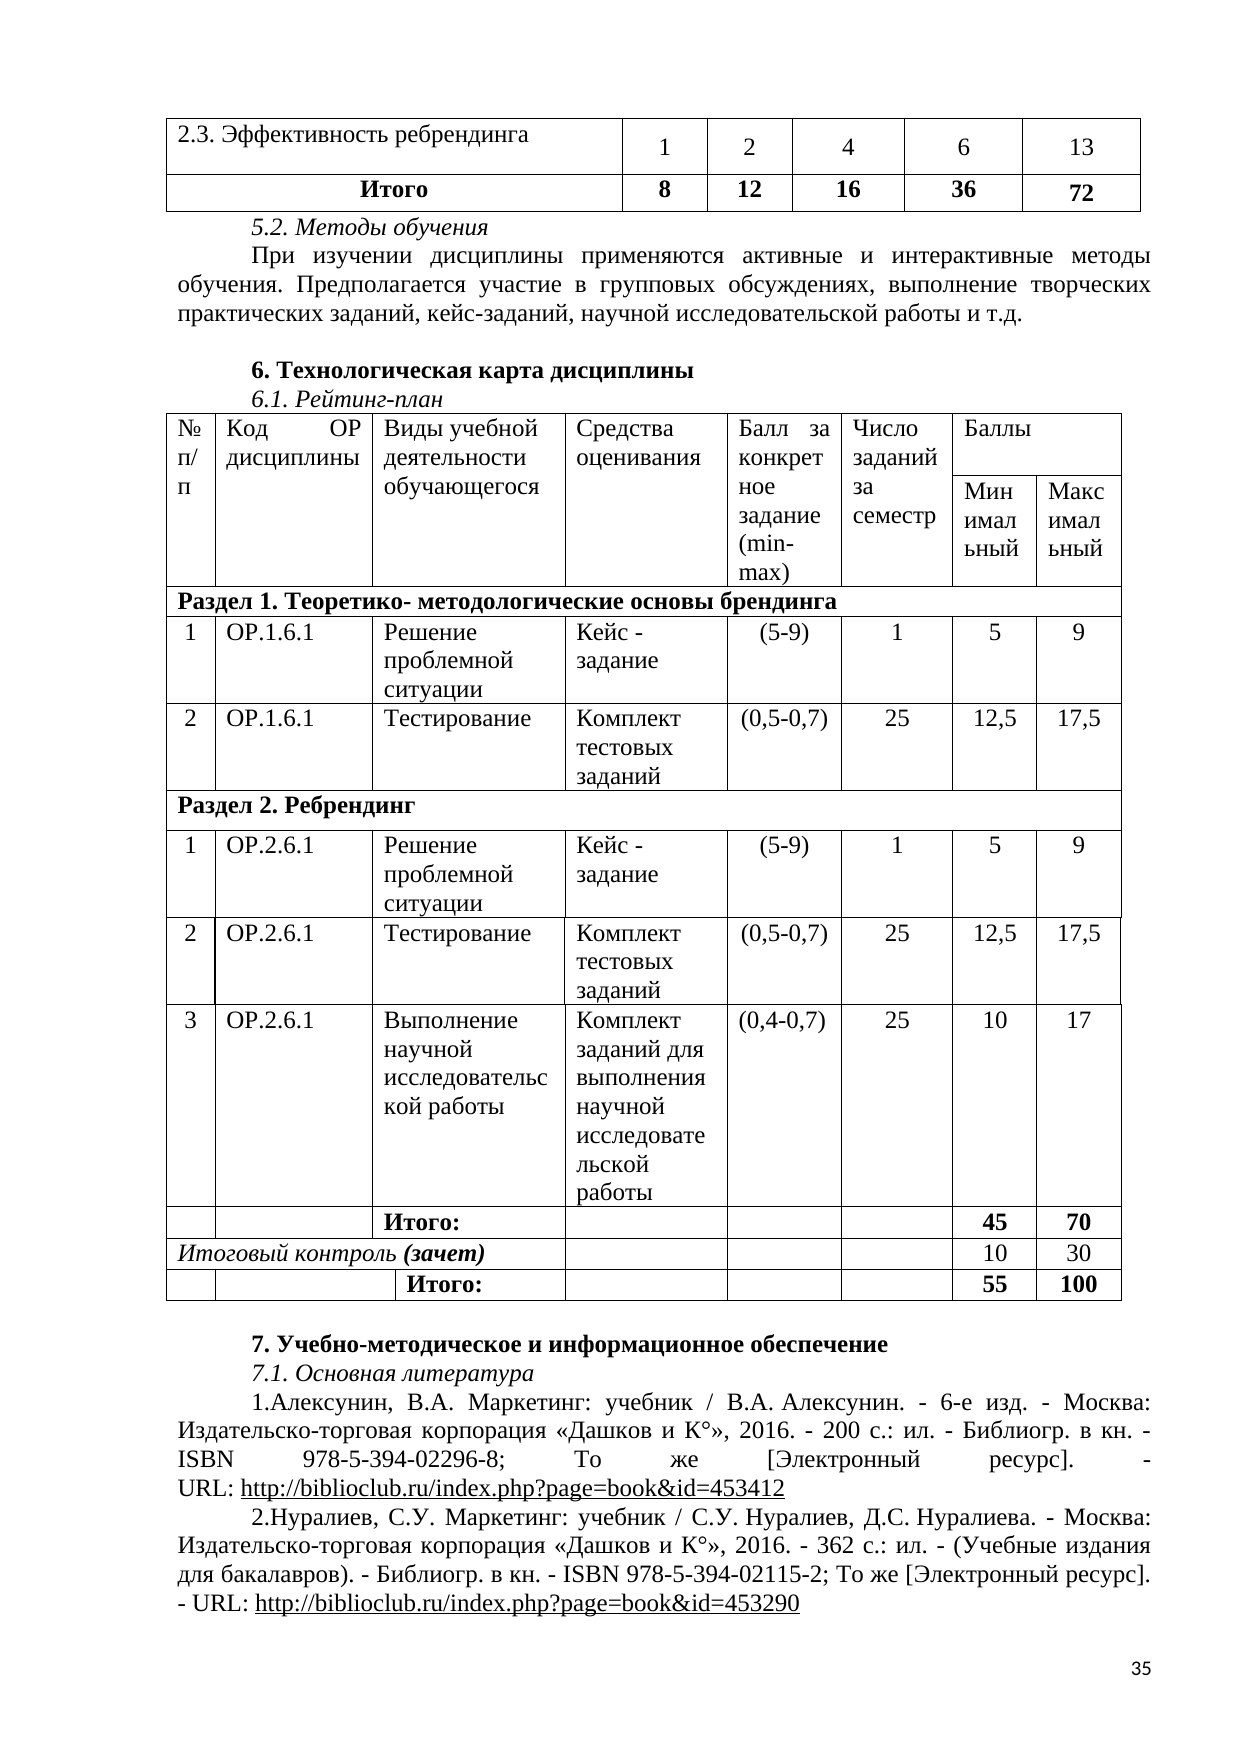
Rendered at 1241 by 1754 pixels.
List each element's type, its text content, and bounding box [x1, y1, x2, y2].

table_cell Тестирование [373, 918, 564, 1004]
table_cell Максимальный [1037, 476, 1121, 586]
table_cell 13 [1023, 119, 1140, 174]
table_cell 30 [1037, 1239, 1121, 1269]
table_cell 8 [623, 175, 707, 211]
table_cell 5 [953, 831, 1036, 917]
text 5.2. Методы обучения [177, 212, 1152, 240]
table_cell ОР.2.6.1 [216, 1005, 372, 1206]
table_cell (5-9) [728, 831, 841, 917]
text 7. Учебно-методическое и информационное обеспечение [177, 1329, 1152, 1358]
table_cell 2 [167, 704, 215, 790]
table_cell 25 [842, 704, 952, 790]
table_cell 17,5 [1037, 918, 1120, 1004]
table_cell [566, 1207, 727, 1237]
table_cell Итоговый контроль (зачет) [167, 1239, 565, 1269]
table_cell ОР.1.6.1 [216, 704, 372, 790]
table_cell 1 [842, 831, 952, 917]
text 7.1. Основная литература [177, 1358, 1152, 1387]
table_header Число заданий за семестр [842, 414, 952, 586]
text 2.Нуралиев, С.У. Маркетинг: учебник / С.У. Нуралиев, Д.С. Нуралиева. - Москва: Издательско-торговая корпорация «Дашков и К°», 2016. - 362 с.: ил. - (Учебные издания для бакалавров). - Библиогр. в кн. - ISBN 978-5-394-02115-2; То же [Электронный ресурс]. - URL: http://biblioclub.ru/index.php?page=book&id=453290 [177, 1502, 1152, 1617]
table_cell [728, 1239, 841, 1269]
table_header № п/п [167, 414, 215, 586]
table_cell [566, 1239, 727, 1269]
table_cell (0,5-0,7) [728, 704, 841, 790]
table_cell Кейс - задание [566, 617, 727, 703]
table_cell Раздел 2. Ребрендинг [167, 791, 1121, 830]
table_cell 17 [1037, 1005, 1121, 1206]
table_cell 2 [708, 119, 792, 174]
table_cell 9 [1037, 617, 1121, 703]
table_cell Комплект тестовых заданий [565, 918, 727, 1004]
table_cell 10 [953, 1005, 1036, 1206]
table_cell Итого: [373, 1207, 565, 1237]
text 1.Алексунин, В.А. Маркетинг: учебник / В.А. Алексунин. - 6-е изд. - Москва: Издательско-торговая корпорация «Дашков и К°», 2016. - 200 с.: ил. - Библиогр. в кн. - ISBN 978-5-394-02296-8; То же [Электронный ресурс]. - URL: http://biblioclub.ru/index.php?page=book&id=453412 [177, 1387, 1152, 1502]
table_cell 12 [708, 175, 792, 211]
table_cell [842, 1239, 952, 1269]
table_cell ОР.2.6.1 [216, 918, 372, 1004]
table_cell ОР.1.6.1 [216, 617, 372, 703]
table_cell 1 [842, 617, 952, 703]
table_cell Итого [167, 175, 622, 211]
table_cell [728, 1207, 841, 1237]
table_cell Итого: [396, 1270, 565, 1300]
table_cell 25 [842, 1005, 952, 1206]
table_cell 12,5 [953, 918, 1036, 1004]
table_cell 9 [1037, 831, 1121, 917]
table_cell 10 [953, 1239, 1036, 1269]
table_cell 70 [1037, 1207, 1121, 1237]
table_cell Тестирование [373, 704, 565, 790]
table_cell [842, 1270, 952, 1300]
table_cell 55 [953, 1270, 1036, 1300]
table_cell 1 [167, 617, 215, 703]
table_cell 36 [905, 175, 1022, 211]
table_header Баллы [953, 414, 1121, 475]
table_cell [216, 1207, 372, 1237]
table_cell 12,5 [953, 704, 1036, 790]
table_header Средства оценивания [566, 414, 727, 586]
table_cell [728, 1270, 841, 1300]
table_cell 25 [842, 918, 952, 1004]
table_cell (5-9) [728, 617, 841, 703]
text 6.1. Рейтинг-план [177, 384, 1152, 413]
table_cell [167, 1207, 215, 1237]
table_cell [842, 1207, 952, 1237]
table_cell [216, 1270, 395, 1300]
table_cell 17,5 [1037, 704, 1121, 790]
table_cell Комплект заданий для выполнения научной исследовательской работы [566, 1005, 727, 1206]
table_cell (0,5-0,7) [728, 918, 841, 1004]
table_cell 4 [793, 119, 904, 174]
table_cell 1 [167, 831, 215, 917]
table_cell [566, 1270, 727, 1300]
text 6. Технологическая карта дисциплины [177, 355, 1152, 384]
table_cell [167, 1270, 215, 1300]
table_cell 2.3. Эффективность ребрендинга [167, 119, 622, 174]
table_cell 6 [905, 119, 1022, 174]
table_cell 3 [167, 1005, 215, 1206]
table_cell 72 [1023, 175, 1140, 211]
table_cell Минимальный [953, 476, 1036, 586]
table_cell 100 [1037, 1270, 1121, 1300]
table_cell Выполнение научной исследовательской работы [373, 1005, 565, 1206]
table_cell 2 [167, 918, 214, 1004]
table_cell Решение проблемной ситуации [373, 831, 565, 917]
table_cell 1 [623, 119, 707, 174]
table_cell Комплект тестовых заданий [566, 704, 727, 790]
table_cell ОР.2.6.1 [216, 831, 372, 917]
table_header Балл за конкретное задание (min-max) [728, 414, 841, 586]
table_cell Раздел 1. Теоретико- методологические основы брендинга [167, 587, 1121, 616]
table_cell (0,4-0,7) [728, 1005, 841, 1206]
table_header Код ОР дисциплины [216, 414, 372, 586]
table_cell 5 [953, 617, 1036, 703]
table_header Виды учебной деятельности обучающегося [373, 414, 565, 586]
table_cell Кейс - задание [566, 831, 727, 917]
list При изучении дисциплины применяются активные и интерактивные методы обучения. Предполагается участие в групповых обсуждениях, выполнение творческих практических заданий, кейс-заданий, научной исследовательской работы и т.д. [177, 240, 1152, 327]
table_cell 16 [793, 175, 904, 211]
table_cell 45 [953, 1207, 1036, 1237]
table_cell Решение проблемной ситуации [373, 617, 565, 703]
